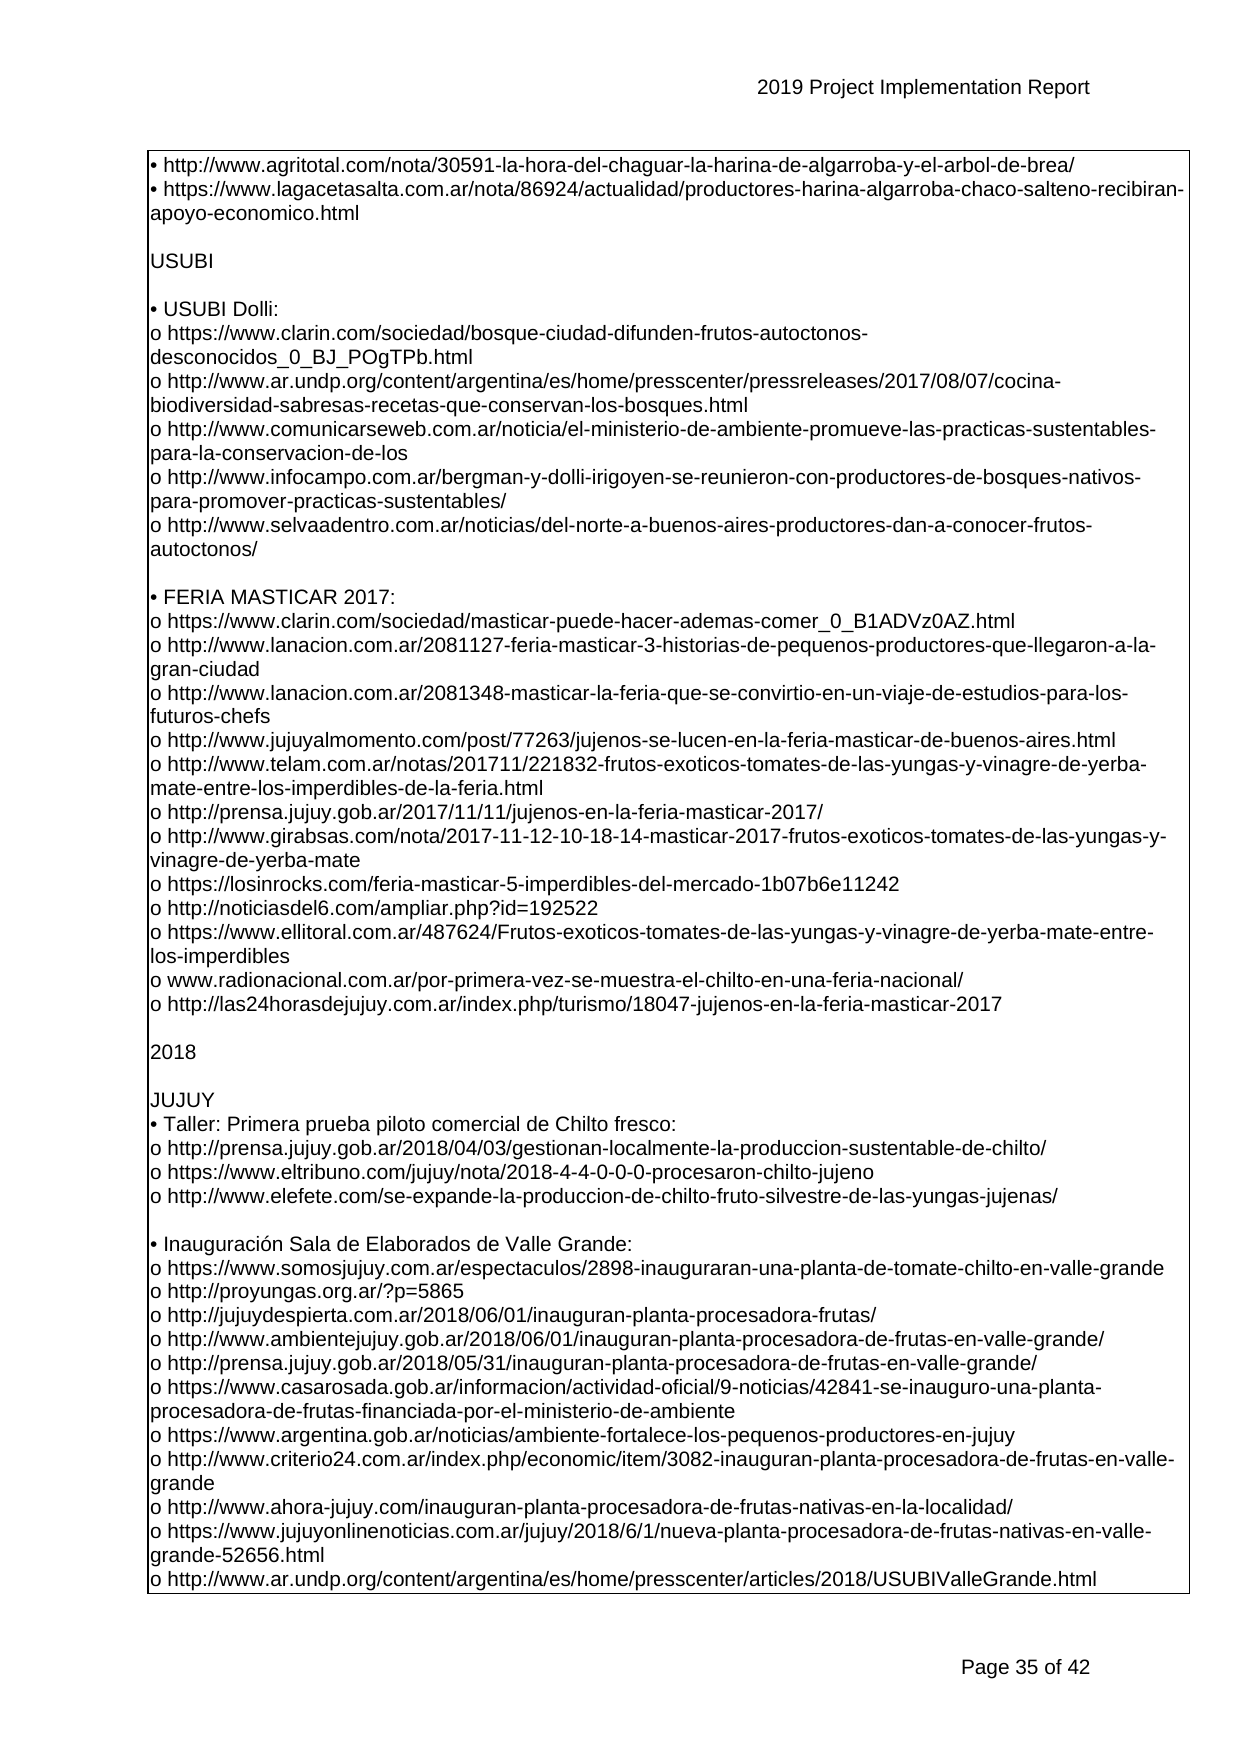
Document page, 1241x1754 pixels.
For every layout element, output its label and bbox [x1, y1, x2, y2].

table_cell [149, 151, 1189, 1593]
